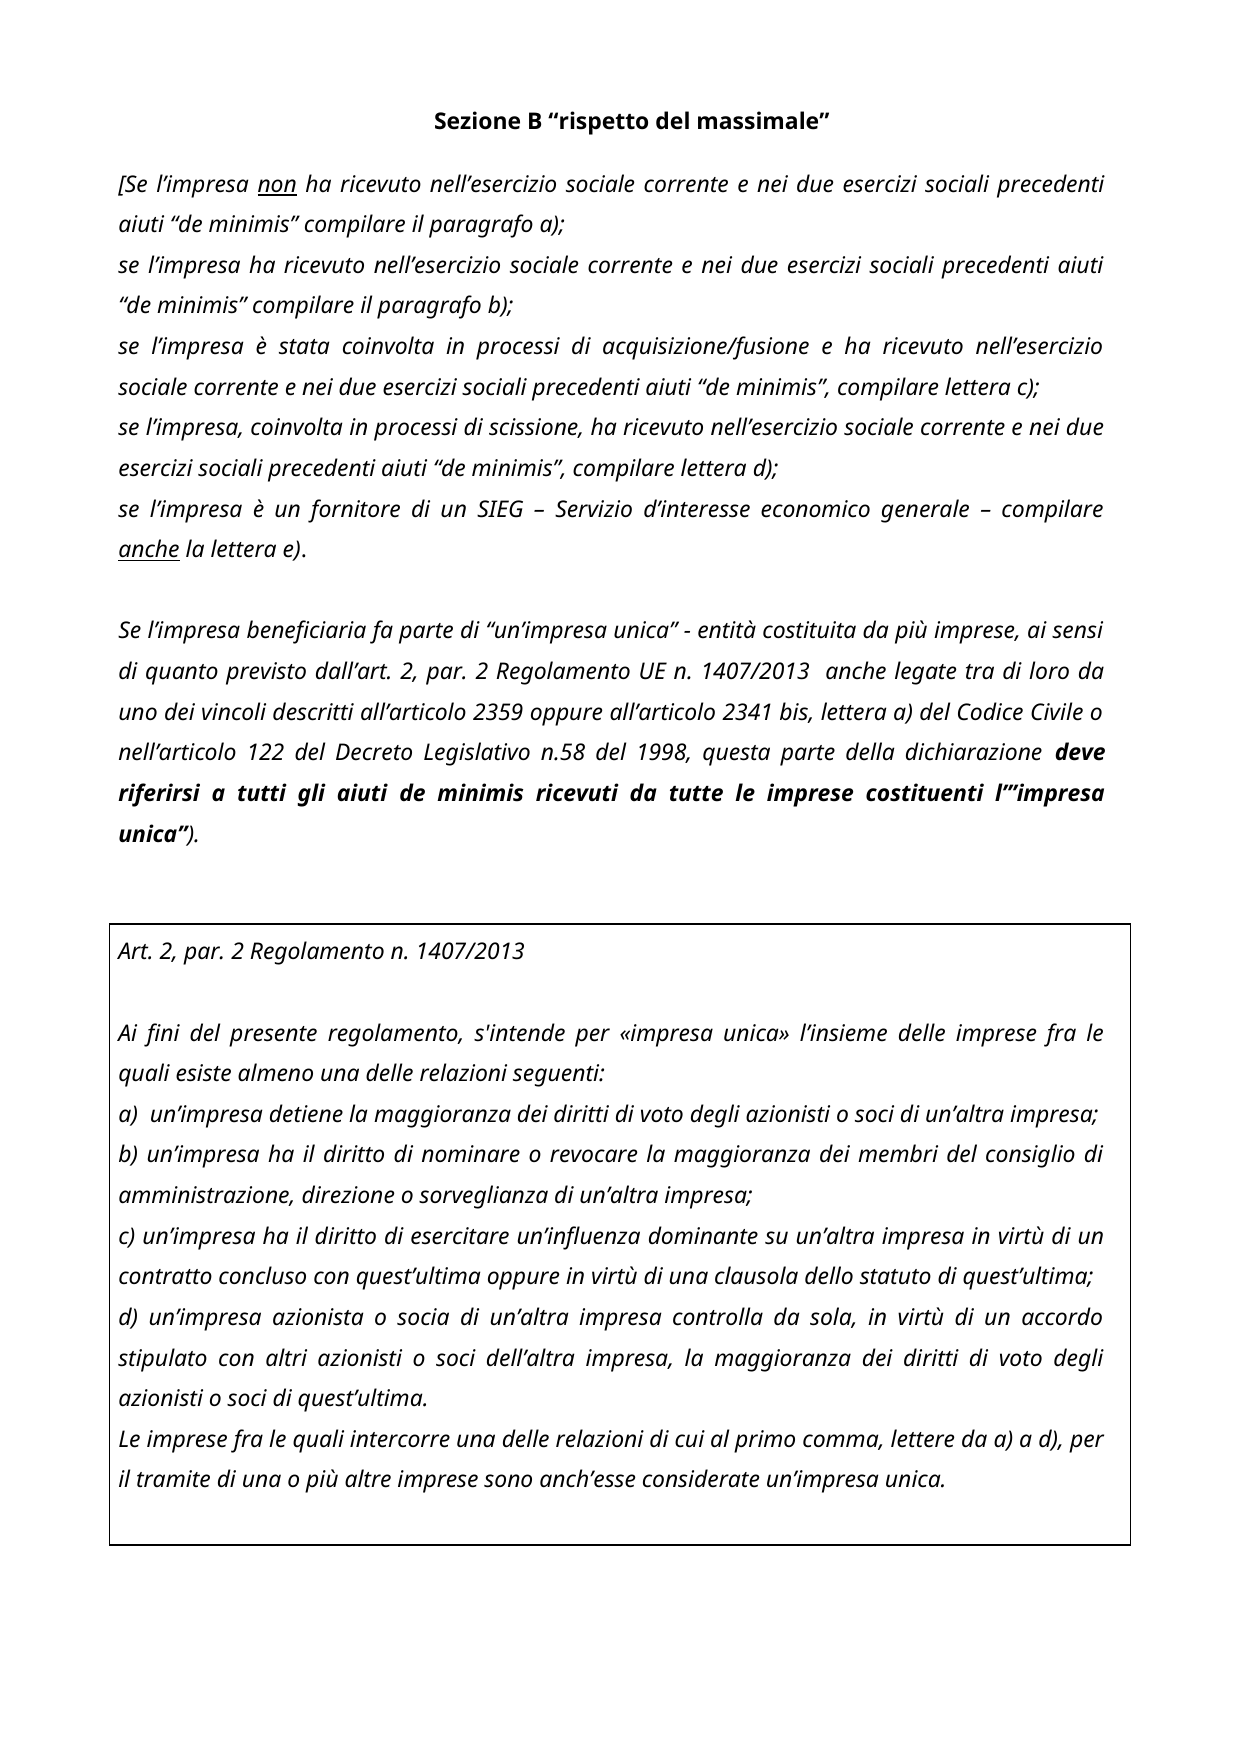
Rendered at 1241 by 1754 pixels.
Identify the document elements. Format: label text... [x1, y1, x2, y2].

text [Se l’impresa non ha ricevuto nell’esercizio sociale corrente e nei due esercizi sociali precedenti aiuti “de minimis” compilare il paragrafo a); [118, 168, 1108, 239]
text d) un’impresa azionista o socia di un’altra impresa controlla da sola, in virtù di un accordo stipulato con altri azionisti o soci dell’altra impresa, la maggioranza dei diritti di voto degli azionisti o soci di quest’ultima. [118, 1301, 1108, 1413]
text se l’impresa è stata coinvolta in processi di acquisizione/fusione e ha ricevuto nell’esercizio sociale corrente e nei due esercizi sociali precedenti aiuti “de minimis”, compilare lettera c); [118, 330, 1108, 402]
text Se l’impresa beneficiaria fa parte di “un’impresa unica” - entità costituita da più imprese, ai sensi di quanto previsto dall’art. 2, par. 2 Regolamento UE n. 1407/2013 anche legate tra di loro da uno dei vincoli descritti all’articolo 2359 oppure all’articolo 2341 bis, lettera a) del Codice Civile o nell’articolo 122 del Decreto Legislativo n.58 del 1998, questa parte della dichiarazione deve riferirsi a tutti gli aiuti de minimis ricevuti da tutte le imprese costituenti l’”impresa unica”). [118, 614, 1108, 849]
text b) un’impresa ha il diritto di nominare o revocare la maggioranza dei membri del consiglio di amministrazione, direzione o sorveglianza di un’altra impresa; [118, 1138, 1108, 1210]
text Ai fini del presente regolamento, s'intende per «impresa unica» l’insieme delle imprese fra le quali esiste almeno una delle relazioni seguenti: [118, 1016, 1108, 1088]
text a) un’impresa detiene la maggioranza dei diritti di voto degli azionisti o soci di un’altra impresa; [118, 1098, 1108, 1129]
text Sezione B “rispetto del massimale” [156, 105, 1108, 136]
text se l’impresa ha ricevuto nell’esercizio sociale corrente e nei due esercizi sociali precedenti aiuti “de minimis” compilare il paragrafo b); [118, 249, 1108, 321]
text Le imprese fra le quali intercorre una delle relazioni di cui al primo comma, lettere da a) a d), per il tramite di una o più altre imprese sono anch’esse considerate un’impresa unica. [118, 1423, 1108, 1494]
text se l’impresa, coinvolta in processi di scissione, ha ricevuto nell’esercizio sociale corrente e nei due esercizi sociali precedenti aiuti “de minimis”, compilare lettera d); [118, 411, 1108, 483]
text Art. 2, par. 2 Regolamento n. 1407/2013 [118, 935, 1108, 966]
text c) un’impresa ha il diritto di esercitare un’influenza dominante su un’altra impresa in virtù di un contratto concluso con quest’ultima oppure in virtù di una clausola dello statuto di quest’ultima; [118, 1219, 1108, 1291]
text se l’impresa è un fornitore di un SIEG – Servizio d’interesse economico generale – compilare anche la lettera e). [118, 493, 1108, 564]
